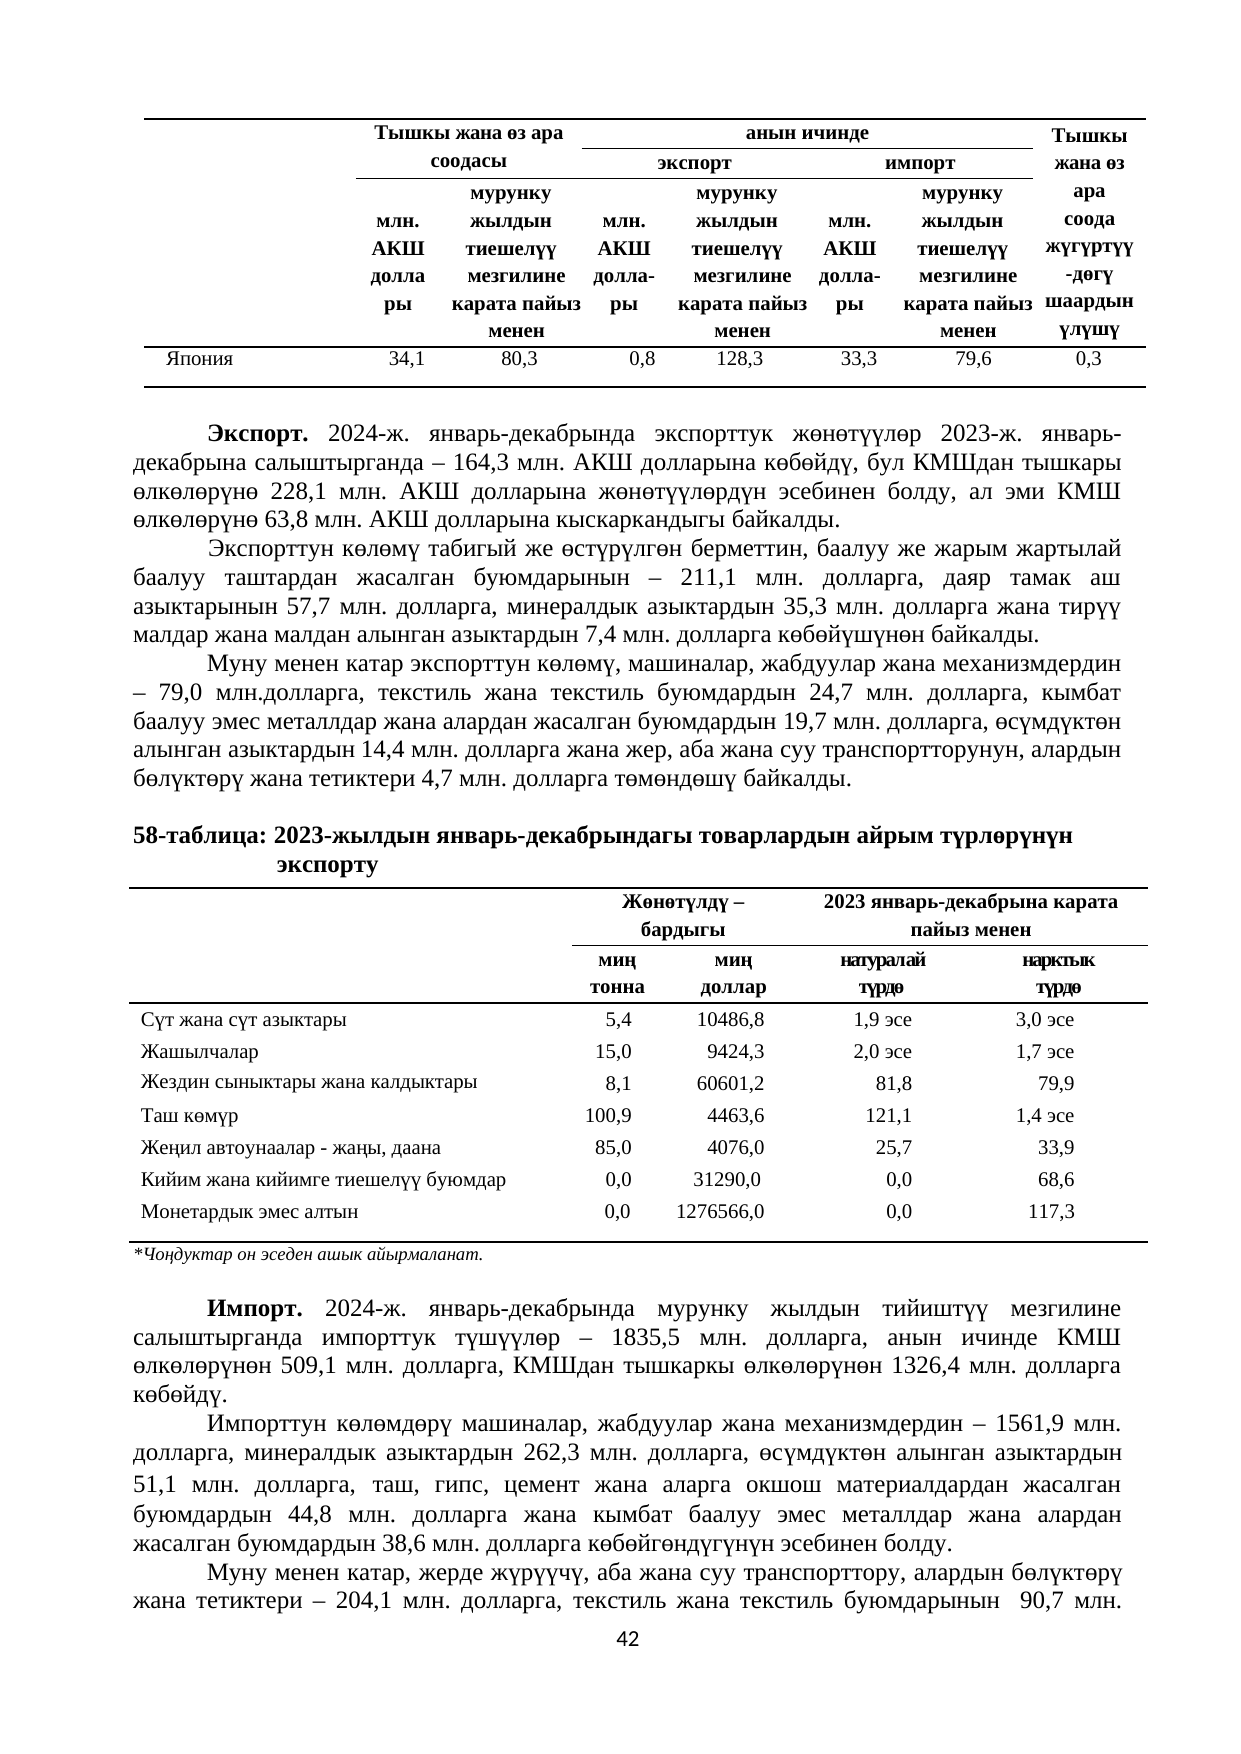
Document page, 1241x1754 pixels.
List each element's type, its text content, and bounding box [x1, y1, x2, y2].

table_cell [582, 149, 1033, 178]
text 58-таблица: 2023-жылдын январь-декабрындагы товарлардын айрым түрлөрүнүн [133, 820, 1122, 849]
text экспорту [133, 849, 1122, 877]
text Экспорт. 2024-ж. январь-декабрында экспорттук жөнөтүүлөр 2023-ж. январь-декабрына салыштырганда – 164,3 млн. АКШ долларына көбөйдү, бул КМШдан тышкары өлкөлөрүнө 228,1 млн. АКШ долларына жөнөтүүлөрдүн эсебинен болду, ал эми КМШ өлкөлөрүнө 63,8 млн. АКШ долларына кыскаркандыгы байкалды. [133, 418, 1122, 533]
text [133, 1557, 1122, 1614]
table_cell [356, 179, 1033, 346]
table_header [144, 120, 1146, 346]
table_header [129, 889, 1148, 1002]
text *Чоңдуктар он эседен ашык айырмаланат. [133, 1243, 1122, 1264]
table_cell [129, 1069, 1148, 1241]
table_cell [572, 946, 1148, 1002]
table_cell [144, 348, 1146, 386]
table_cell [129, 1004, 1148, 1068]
text Импорттун көлөмдөрү машиналар, жабдуулар жана механизмдердин – 1561,9 млн. долларга, минералдык азыктардын 262,3 млн. долларга, өсүмдүктөн алынган азыктардын 51,1 млн. долларга, таш, гипс, цемент жана аларга окшош материалдардан жасалган буюмдардын 44,8 млн. долларга жана кымбат баалуу эмес металлдар жана алардан жасалган буюмдардын 38,6 млн. долларга көбөйгөндүгүнүн эсебинен болду. [133, 1408, 1122, 1557]
text Экспорттун көлөмү табигый же өстүрүлгөн берметтин, баалуу же жарым жартылай баалуу таштардан жасалган буюмдарынын – 211,1 млн. долларга, даяр тамак аш азыктарынын 57,7 млн. долларга, минералдык азыктардын 35,3 млн. долларга жана тирүү малдар жана малдан алынган азыктардын 7,4 млн. долларга көбөйүшүнөн байкалды. [133, 533, 1122, 648]
text Импорт. 2024-ж. январь-декабрында мурунку жылдын тийиштүү мезгилине салыштырганда импорттук түшүүлөр – 1835,5 млн. долларга, анын ичинде КМШ өлкөлөрүнөн 509,1 млн. долларга, КМШдан тышкаркы өлкөлөрүнөн 1326,4 млн. долларга көбөйдү. [133, 1293, 1122, 1408]
text Муну менен катар экспорттун көлөмү, машиналар, жабдуулар жана механизмдердин – 79,0 млн.долларга, текстиль жана текстиль буюмдардын 24,7 млн. долларга, кымбат баалуу эмес металлдар жана алардан жасалган буюмдардын 19,7 млн. долларга, өсүмдүктөн алынган азыктардын 14,4 млн. долларга жана жер, аба жана суу транспортторунун, алардын бөлүктөрү жана тетиктери 4,7 млн. долларга төмөндөшү байкалды. [133, 648, 1122, 792]
